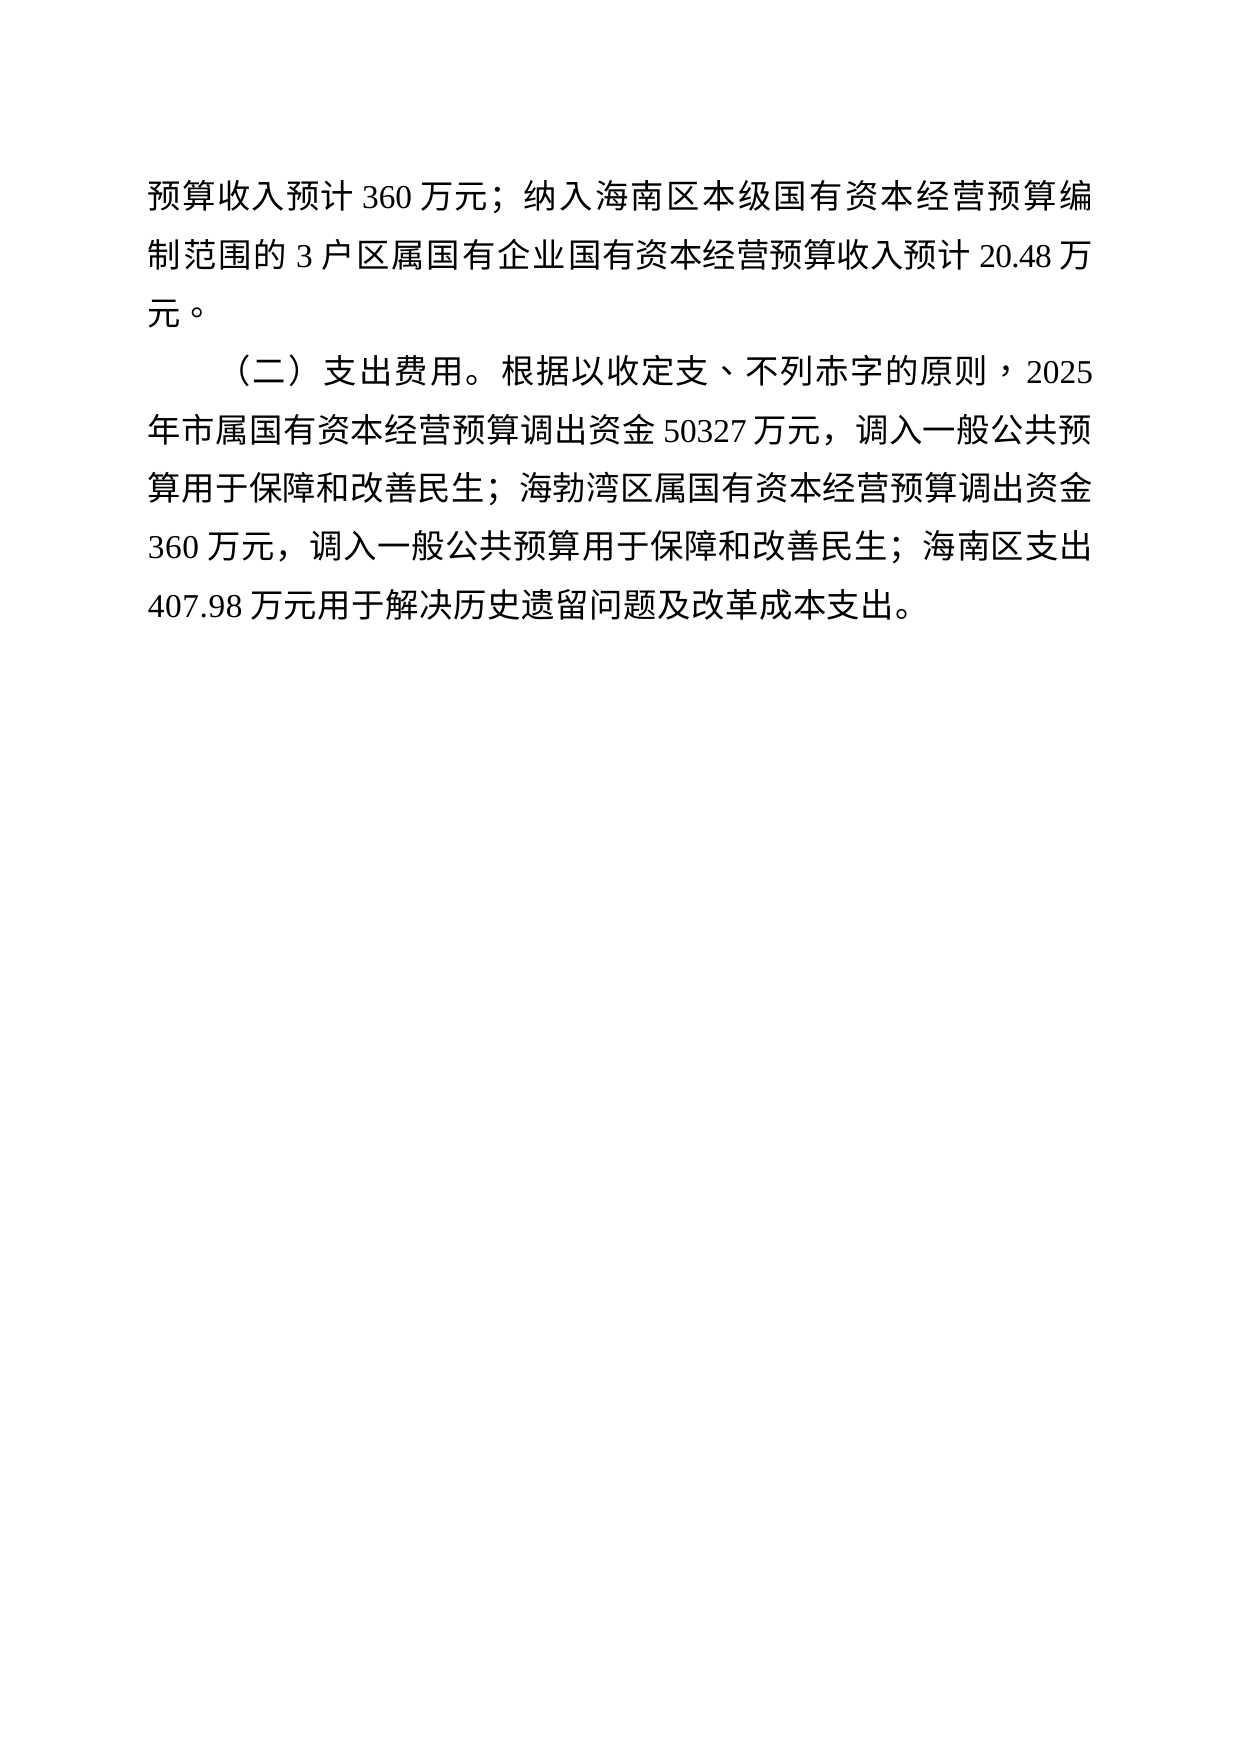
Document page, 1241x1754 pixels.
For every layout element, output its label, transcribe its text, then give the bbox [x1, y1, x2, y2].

list （二）支出费用。根据以收定支、不列赤字的原则，2025年市属国有资本经营预算调出资金50327万元，调入一般公共预算用于保障和改善民生；海勃湾区属国有资本经营预算调出资金360万元，调入一般公共预算用于保障和改善民生；海南区支出407.98万元用于解决历史遗留问题及改革成本支出。 [148, 337, 1093, 629]
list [148, 162, 1093, 337]
